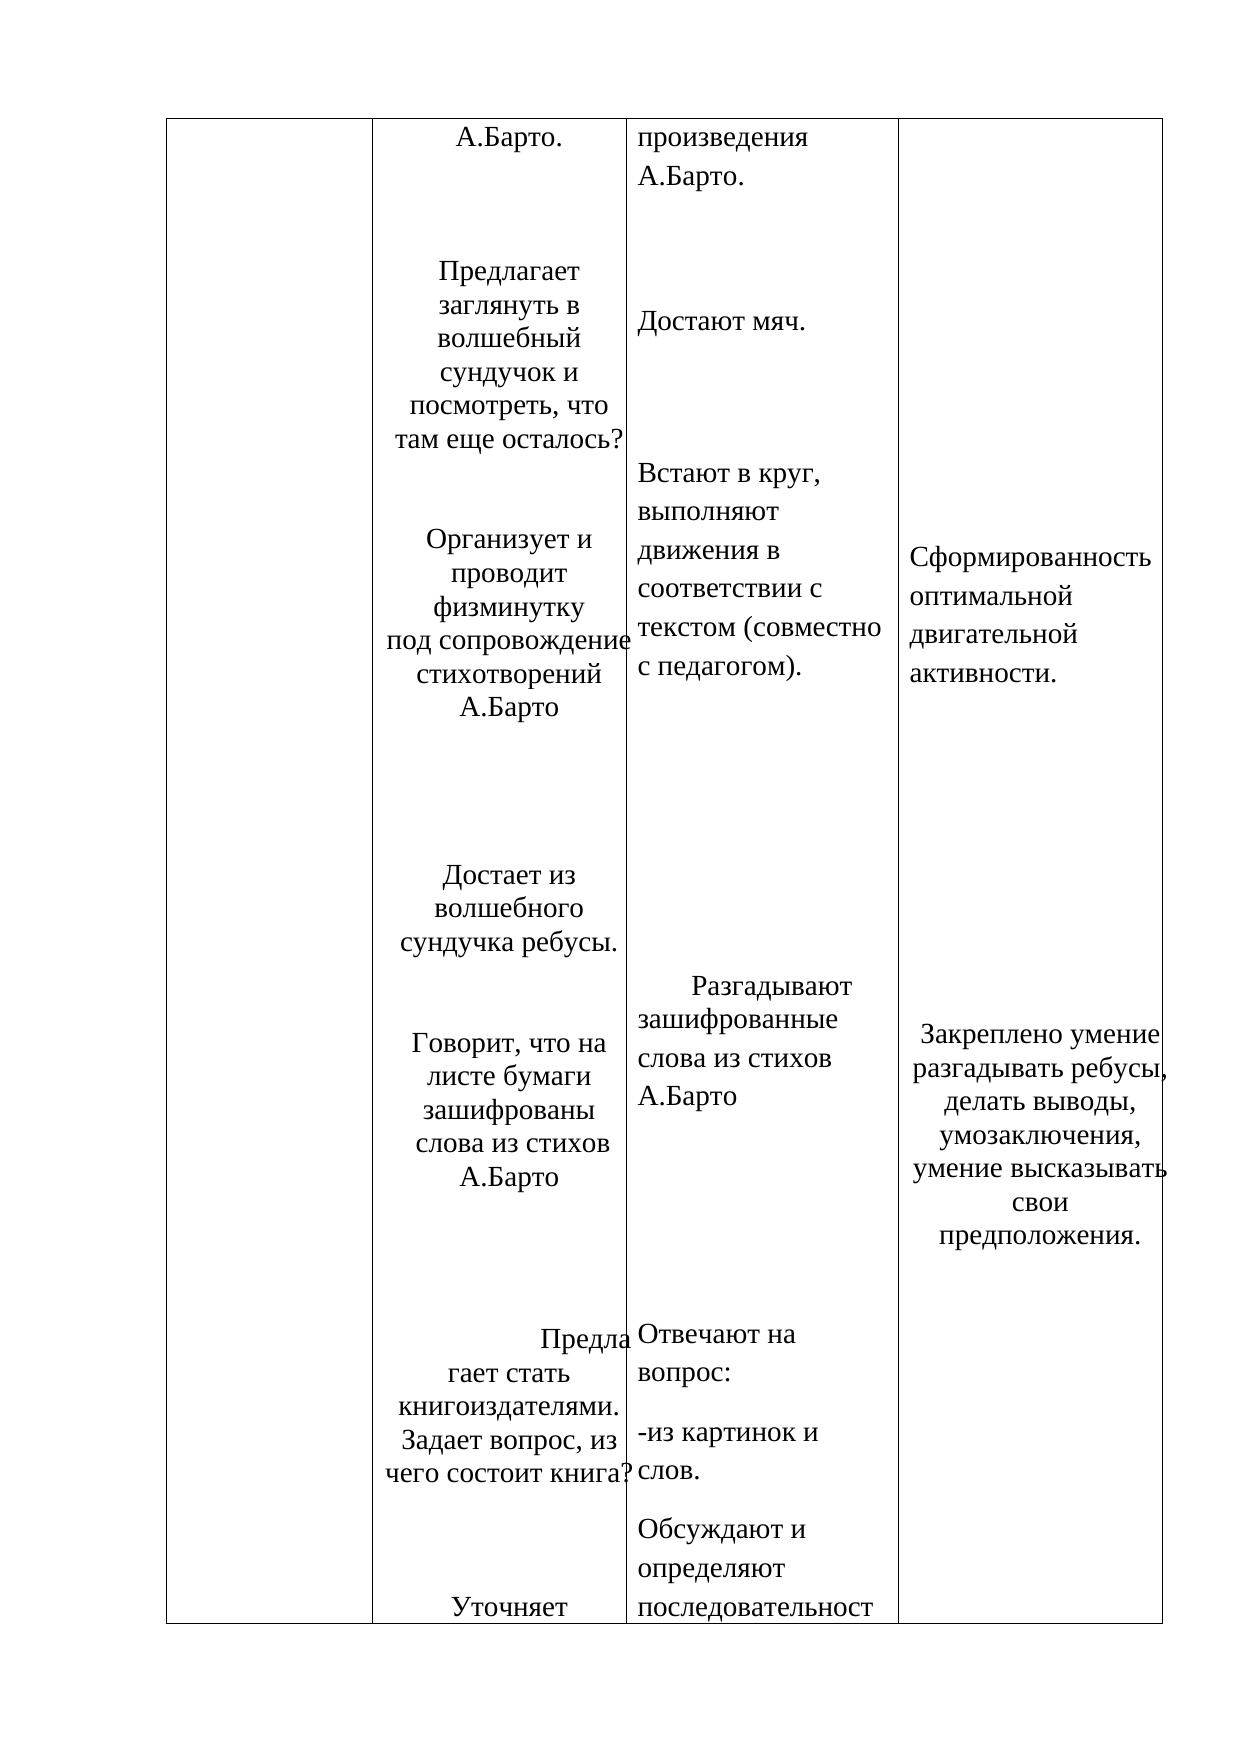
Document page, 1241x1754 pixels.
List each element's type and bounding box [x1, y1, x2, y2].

table_cell [373, 119, 626, 1623]
table_cell [627, 119, 898, 1623]
table_cell [899, 119, 1162, 1623]
table_cell [167, 119, 372, 1623]
